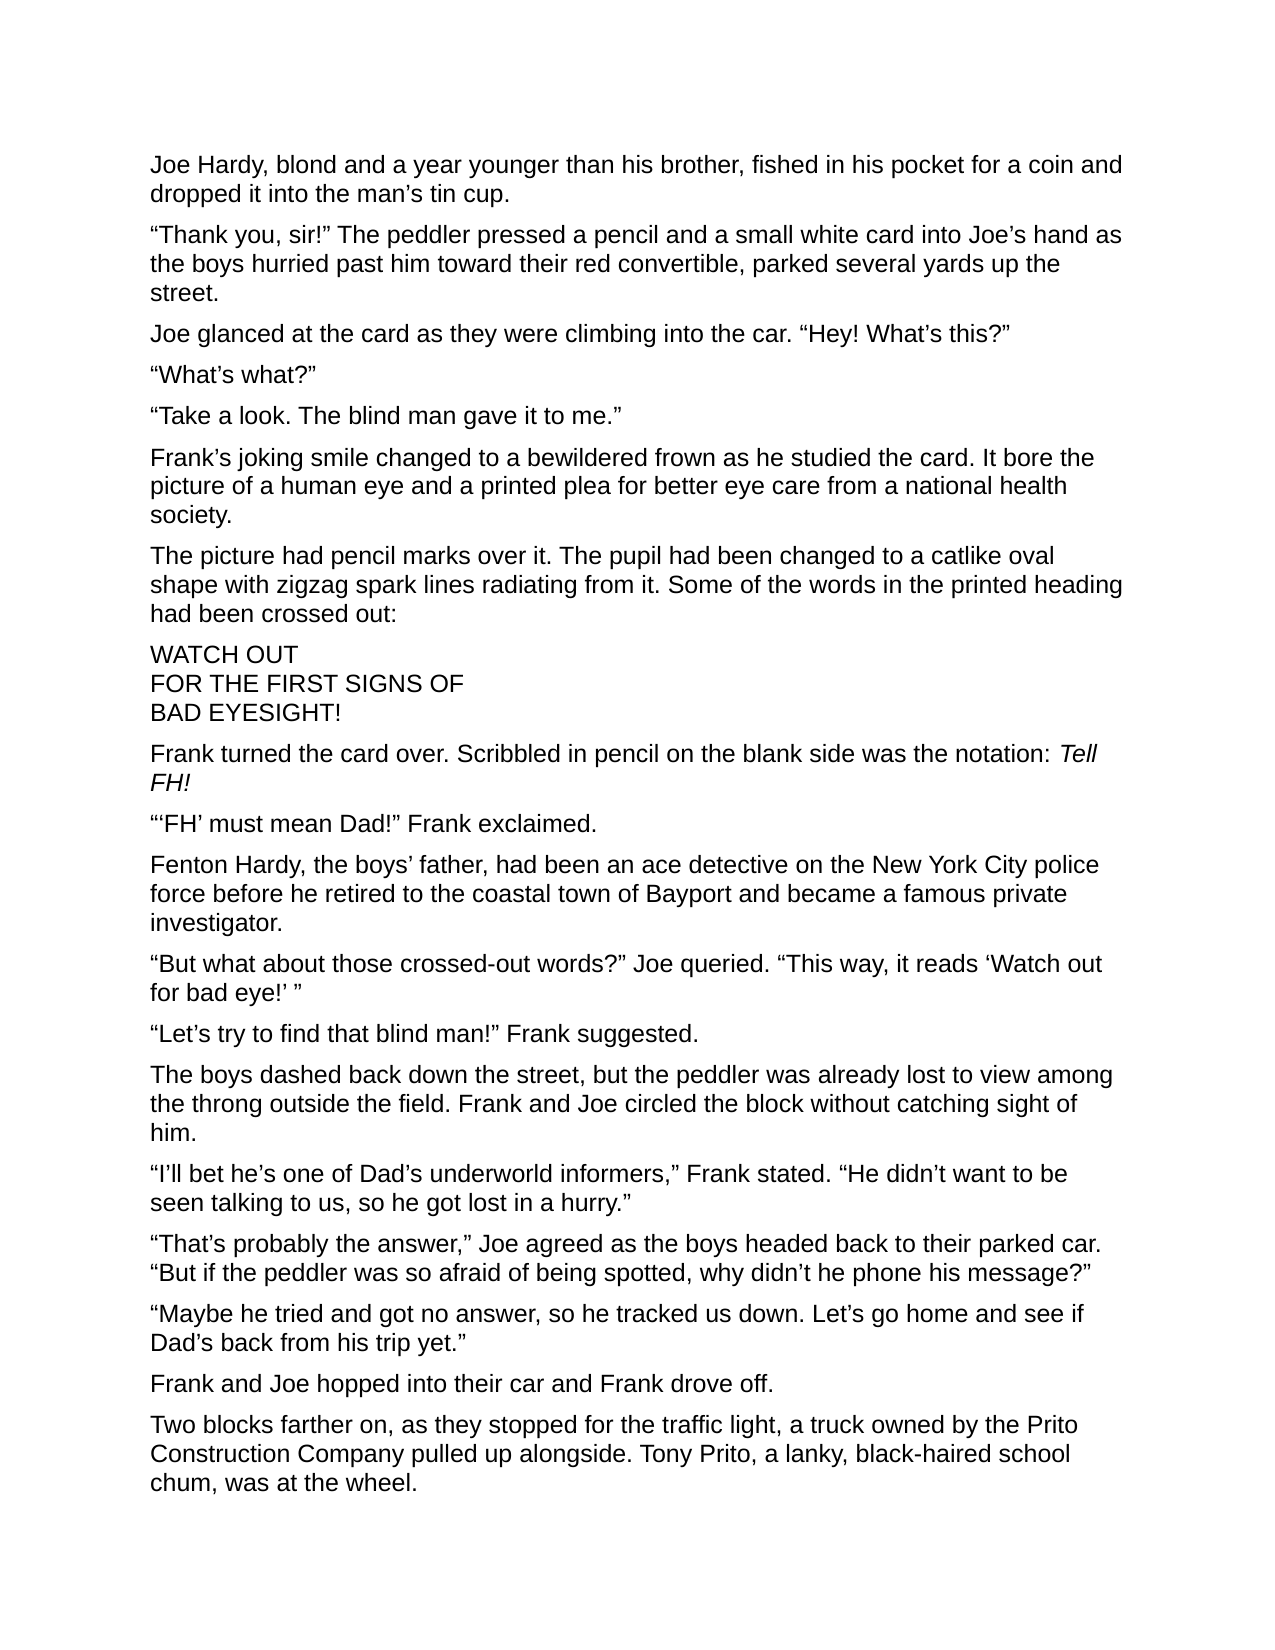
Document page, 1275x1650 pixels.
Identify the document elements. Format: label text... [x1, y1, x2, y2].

text “That’s probably the answer,” Joe agreed as the boys headed back to their parked car. “But if the peddler was so afraid of being spotted, why didn’t he phone his message?” [150, 1229, 1125, 1286]
text Joe glanced at the card as they were climbing into the car. “Hey! What’s this?” [150, 319, 1125, 347]
text “Let’s try to find that blind man!” Frank suggested. [150, 1019, 1125, 1047]
text The picture had pencil marks over it. The pupil had been changed to a catlike oval shape with zigzag spark lines radiating from it. Some of the words in the printed heading had been crossed out: [150, 541, 1125, 627]
text “What’s what?” [150, 360, 1125, 389]
text “Maybe he tried and got no answer, so he tracked us down. Let’s go home and see if Dad’s back from his trip yet.” [150, 1299, 1125, 1356]
text “Thank you, sir!” The peddler pressed a pencil and a small white card into Joe’s hand as the boys hurried past him toward their red convertible, parked several yards up the street. [150, 220, 1125, 306]
text Fenton Hardy, the boys’ father, had been an ace detective on the New York City police force before he retired to the coastal town of Bayport and became a famous private investigator. [150, 850, 1125, 936]
text “Take a look. The blind man gave it to me.” [150, 401, 1125, 430]
text The boys dashed back down the street, but the peddler was already lost to view among the throng outside the field. Frank and Joe circled the block without catching sight of him. [150, 1060, 1125, 1146]
text Joe Hardy, blond and a year younger than his brother, fished in his pocket for a coin and dropped it into the man’s tin cup. [150, 150, 1125, 207]
text Frank and Joe hopped into their car and Frank drove off. [150, 1369, 1125, 1397]
text “‘FH’ must mean Dad!” Frank exclaimed. [150, 809, 1125, 837]
text WATCH OUT FOR THE FIRST SIGNS OF BAD EYESIGHT! [150, 640, 1125, 726]
text Frank turned the card over. Scribbled in pencil on the blank side was the notation: Tell FH! [150, 739, 1125, 796]
text Two blocks farther on, as they stopped for the traffic light, a truck owned by the Prito Construction Company pulled up alongside. Tony Prito, a lanky, black-haired school chum, was at the wheel. [150, 1410, 1125, 1496]
text “I’ll bet he’s one of Dad’s underworld informers,” Frank stated. “He didn’t want to be seen talking to us, so he got lost in a hurry.” [150, 1159, 1125, 1216]
text Frank’s joking smile changed to a bewildered frown as he studied the card. It bore the picture of a human eye and a printed plea for better eye care from a national health society. [150, 442, 1125, 529]
text “But what about those crossed-out words?” Joe queried. “This way, it reads ‘Watch out for bad eye!’ ” [150, 949, 1125, 1006]
